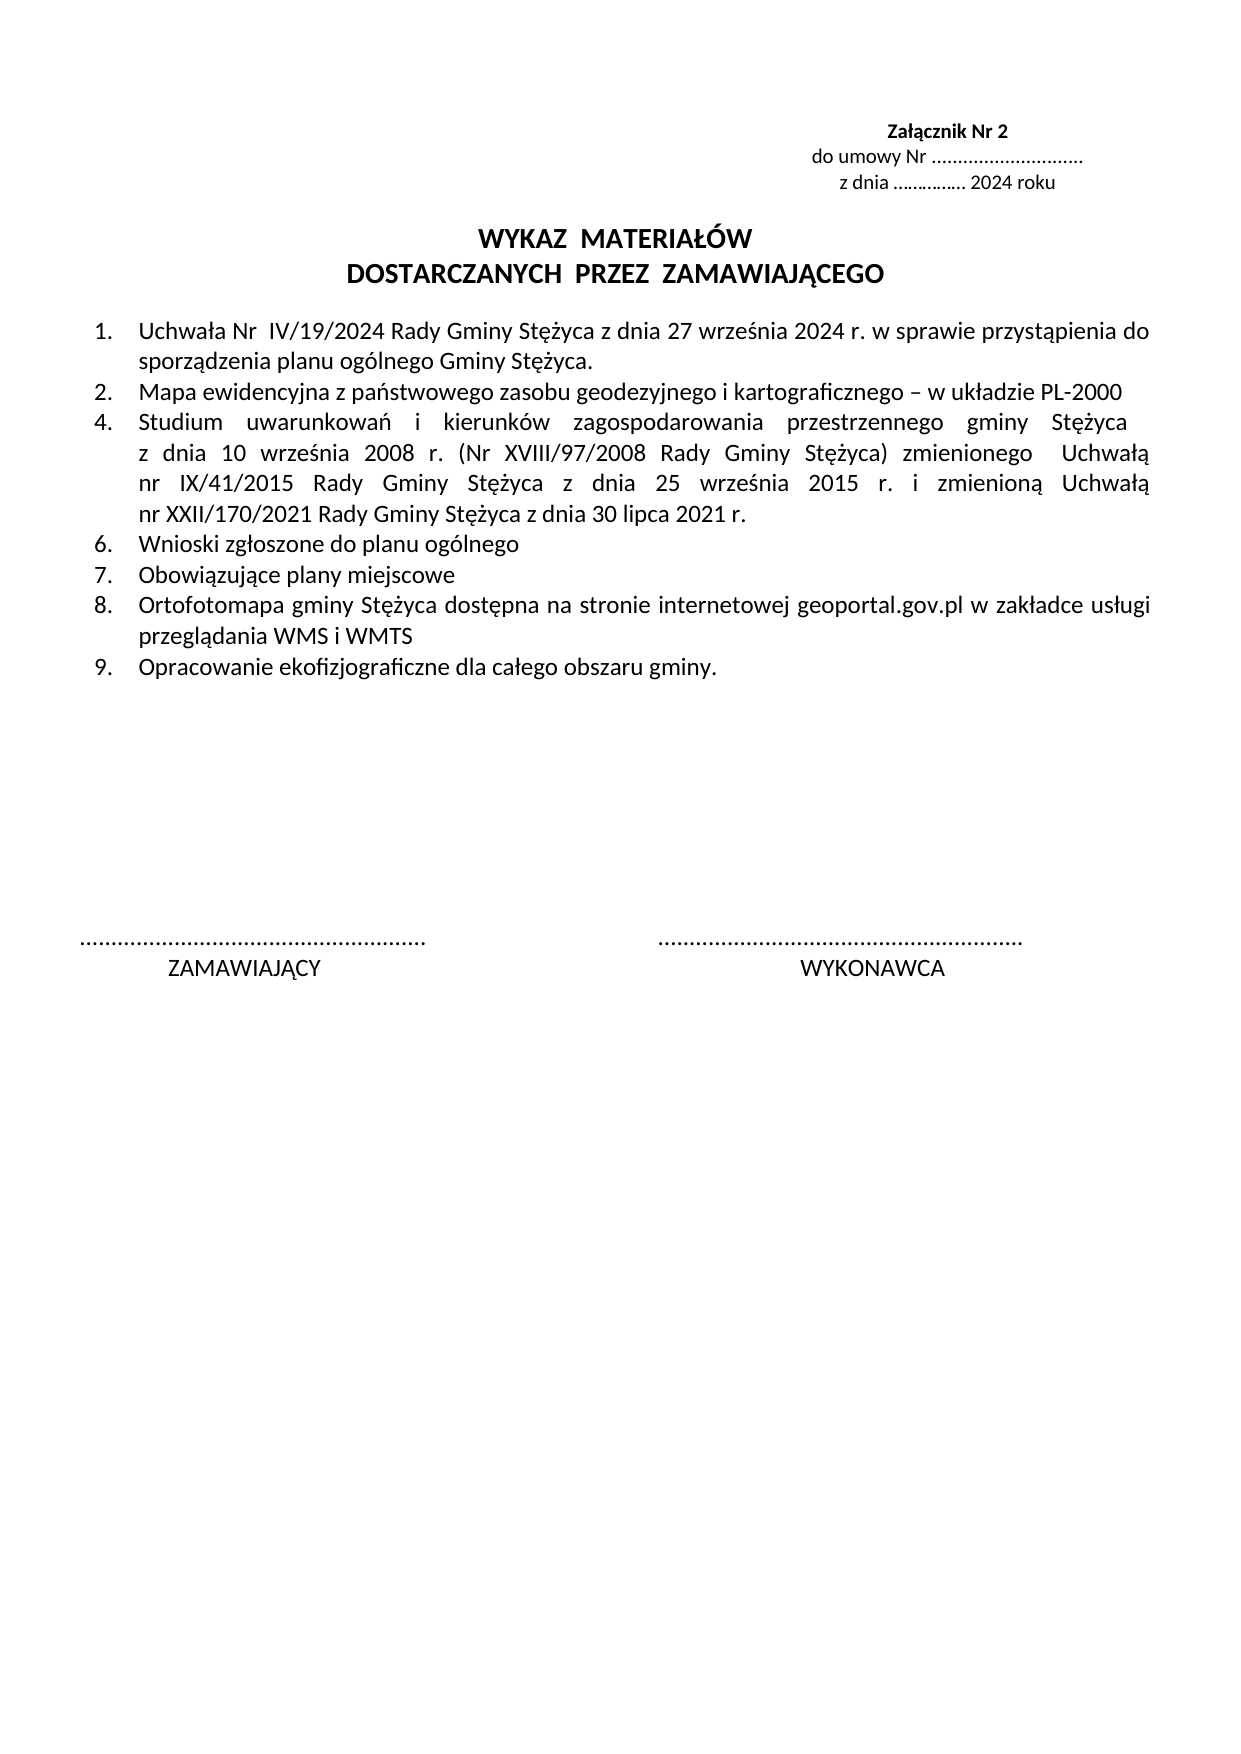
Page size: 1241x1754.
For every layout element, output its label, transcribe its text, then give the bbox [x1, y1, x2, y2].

text 8. Ortofotomapa gminy Stężyca dostępna na stronie internetowej geoportal.gov.pl w zakładce usługi przeglądania WMS i WMTS [94, 590, 1152, 651]
text 1. Uchwała Nr IV/19/2024 Rady Gminy Stężyca z dnia 27 września 2024 r. w sprawie przystąpienia do sporządzenia planu ogólnego Gminy Stężyca. [94, 315, 1152, 376]
text Załącznik Nr 2 do umowy Nr ............................. z dnia …………… 2024 roku [744, 118, 1152, 194]
text WYKAZ MATERIAŁÓW [79, 220, 1152, 255]
text 6. Wnioski zgłoszone do planu ogólnego [94, 529, 1152, 559]
text 9. Opracowanie ekofizjograficzne dla całego obszaru gminy. [94, 651, 1152, 681]
text ZAMAWIAJĄCY WYKONAWCA [79, 952, 1152, 982]
text 4. Studium uwarunkowań i kierunków zagospodarowania przestrzennego gminy Stężyca z dnia 10 września 2008 r. (Nr XVIII/97/2008 Rady Gminy Stężyca) zmienionego Uchwałą nr IX/41/2015 Rady Gminy Stężyca z dnia 25 września 2015 r. i zmienioną Uchwałą nr XXII/170/2021 Rady Gminy Stężyca z dnia 30 lipca 2021 r. [94, 407, 1152, 529]
text ....................................................... .......................................................... [79, 921, 1152, 952]
text 2. Mapa ewidencyjna z państwowego zasobu geodezyjnego i kartograficznego – w układzie PL-2000 [94, 376, 1152, 407]
text 7. Obowiązujące plany miejscowe [94, 559, 1152, 590]
text DOSTARCZANYCH PRZEZ ZAMAWIAJĄCEGO [79, 255, 1152, 291]
